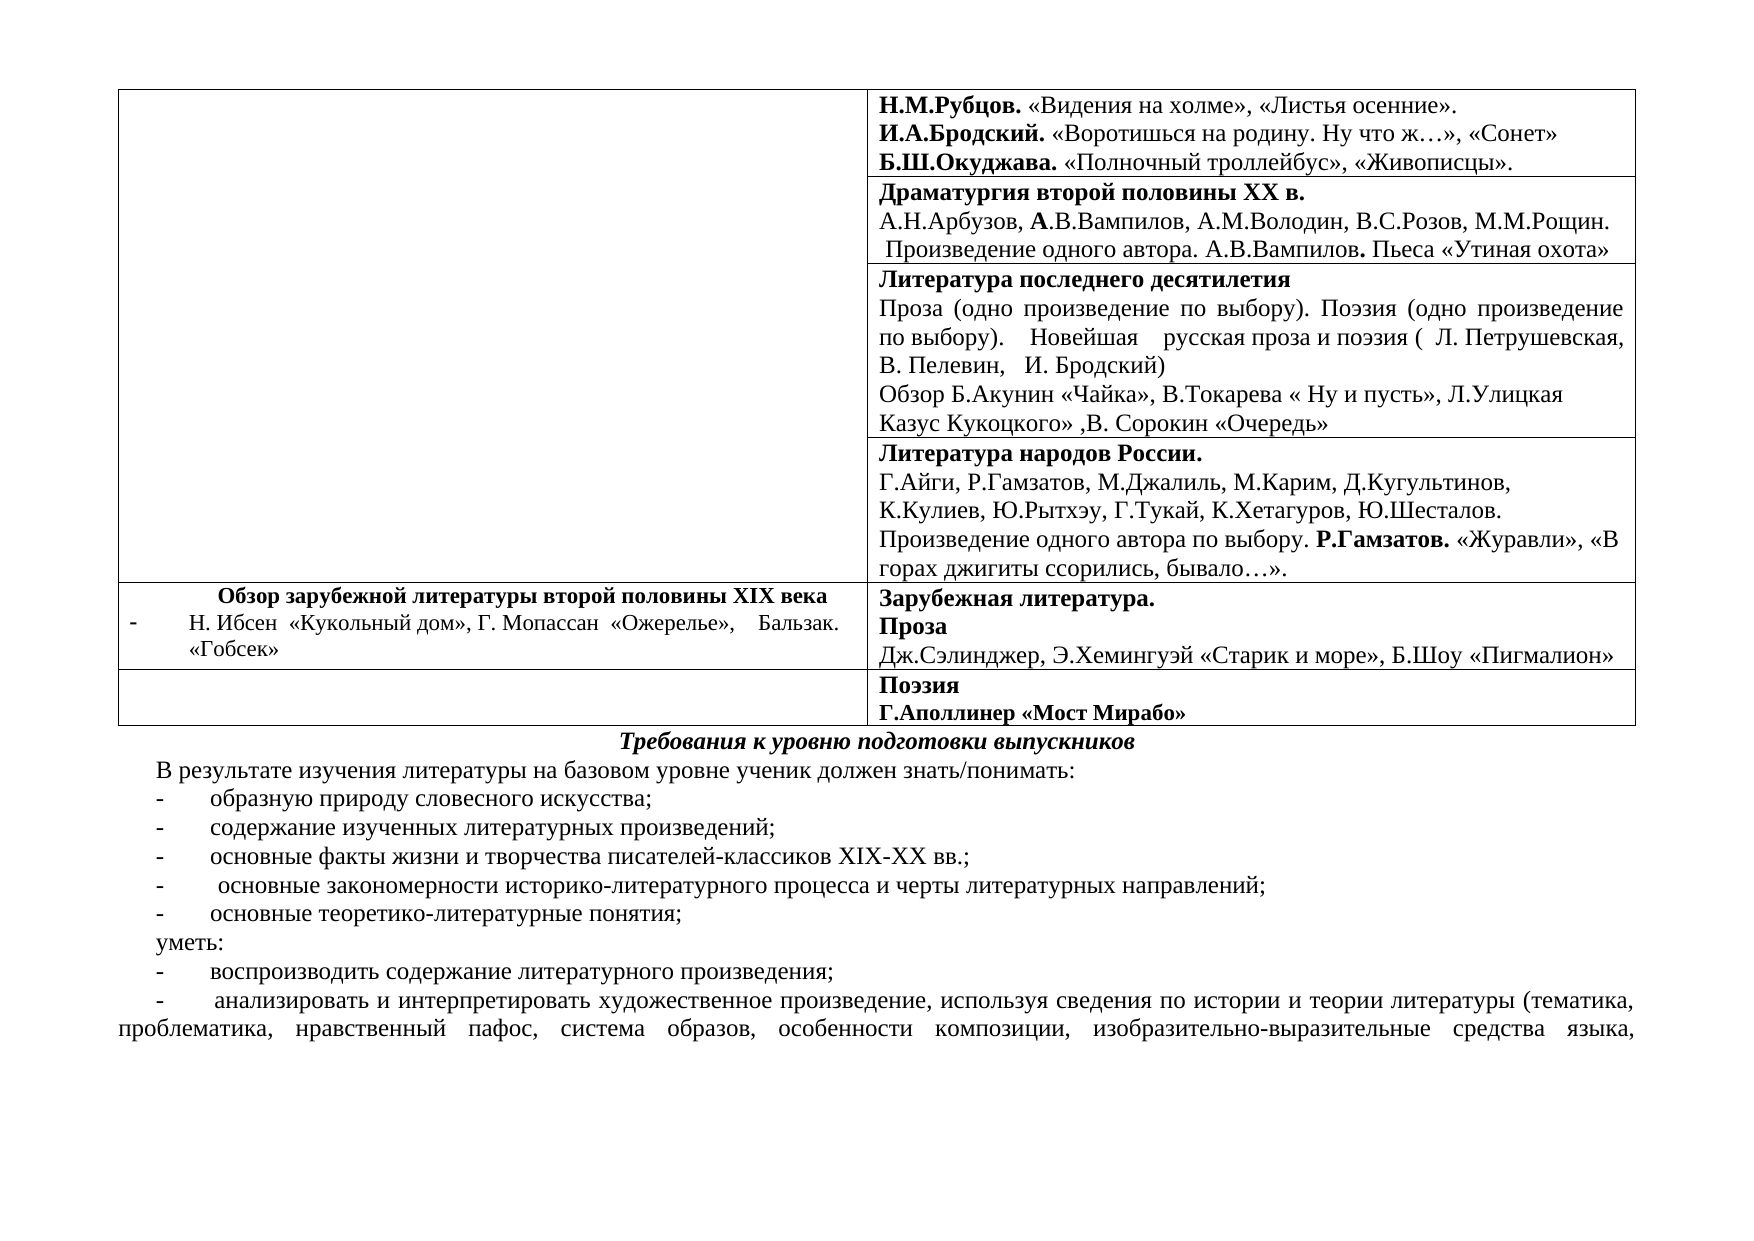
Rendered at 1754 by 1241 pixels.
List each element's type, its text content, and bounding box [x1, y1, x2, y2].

text - воспроизводить содержание литературного произведения; [118, 956, 1636, 985]
text - основные закономерности историко-литературного процесса и черты литературных направлений; [118, 870, 1636, 898]
table_cell [119, 670, 867, 725]
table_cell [868, 90, 1635, 176]
text В результате изучения литературы на базовом уровне ученик должен знать/понимать: [118, 755, 1636, 783]
table_cell Литература народов России. Г.Айги, Р.Гамзатов, М.Джалиль, М.Карим, Д.Кугультинов, К.Кулиев, Ю.Рытхэу, Г.Тукай, К.Хетагуров, Ю.Шесталов. Произведение одного автора по выбору. Р.Гамзатов. «Журавли», «В горах джигиты ссорились, бывало…». [868, 438, 1635, 582]
text уметь: [118, 927, 1636, 956]
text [118, 985, 1636, 1042]
text - образную природу словесного искусства; [118, 783, 1636, 812]
table_cell Литература последнего десятилетия Проза (одно произведение по выбору). Поэзия (одно произведение по выбору). Новейшая русская проза и поэзия ( Л. Петрушевская, В. Пелевин, И. Бродский) Обзор Б.Акунин «Чайка», В.Токарева « Ну и пусть», Л.Улицкая Казус Кукоцкого» ,В. Сорокин «Очередь» [868, 264, 1635, 437]
table_cell Зарубежная литература. Проза Дж.Сэлинджер, Э.Хемингуэй «Старик и море», Б.Шоу «Пигмалион» [868, 583, 1635, 669]
text - содержание изученных литературных произведений; [118, 812, 1636, 841]
text - основные теоретико-литературные понятия; [118, 898, 1636, 927]
table_cell Поэзия Г.Аполлинер «Мост Мирабо» [868, 670, 1635, 725]
table_cell Обзор зарубежной литературы второй половины XIX века Н. Ибсен «Кукольный дом», Г. Мопассан «Ожерелье», Бальзак. «Гобсек» [119, 583, 867, 669]
text Требования к уровню подготовки выпускников [118, 726, 1636, 755]
table_cell Драматургия второй половины XX в. А.Н.Арбузов, А.В.Вампилов, А.М.Володин, В.С.Розов, М.М.Рощин. Произведение одного автора. А.В.Вампилов. Пьеса «Утиная охота» [868, 177, 1635, 263]
text - основные факты жизни и творчества писателей-классиков XIX-XX вв.; [118, 841, 1636, 870]
